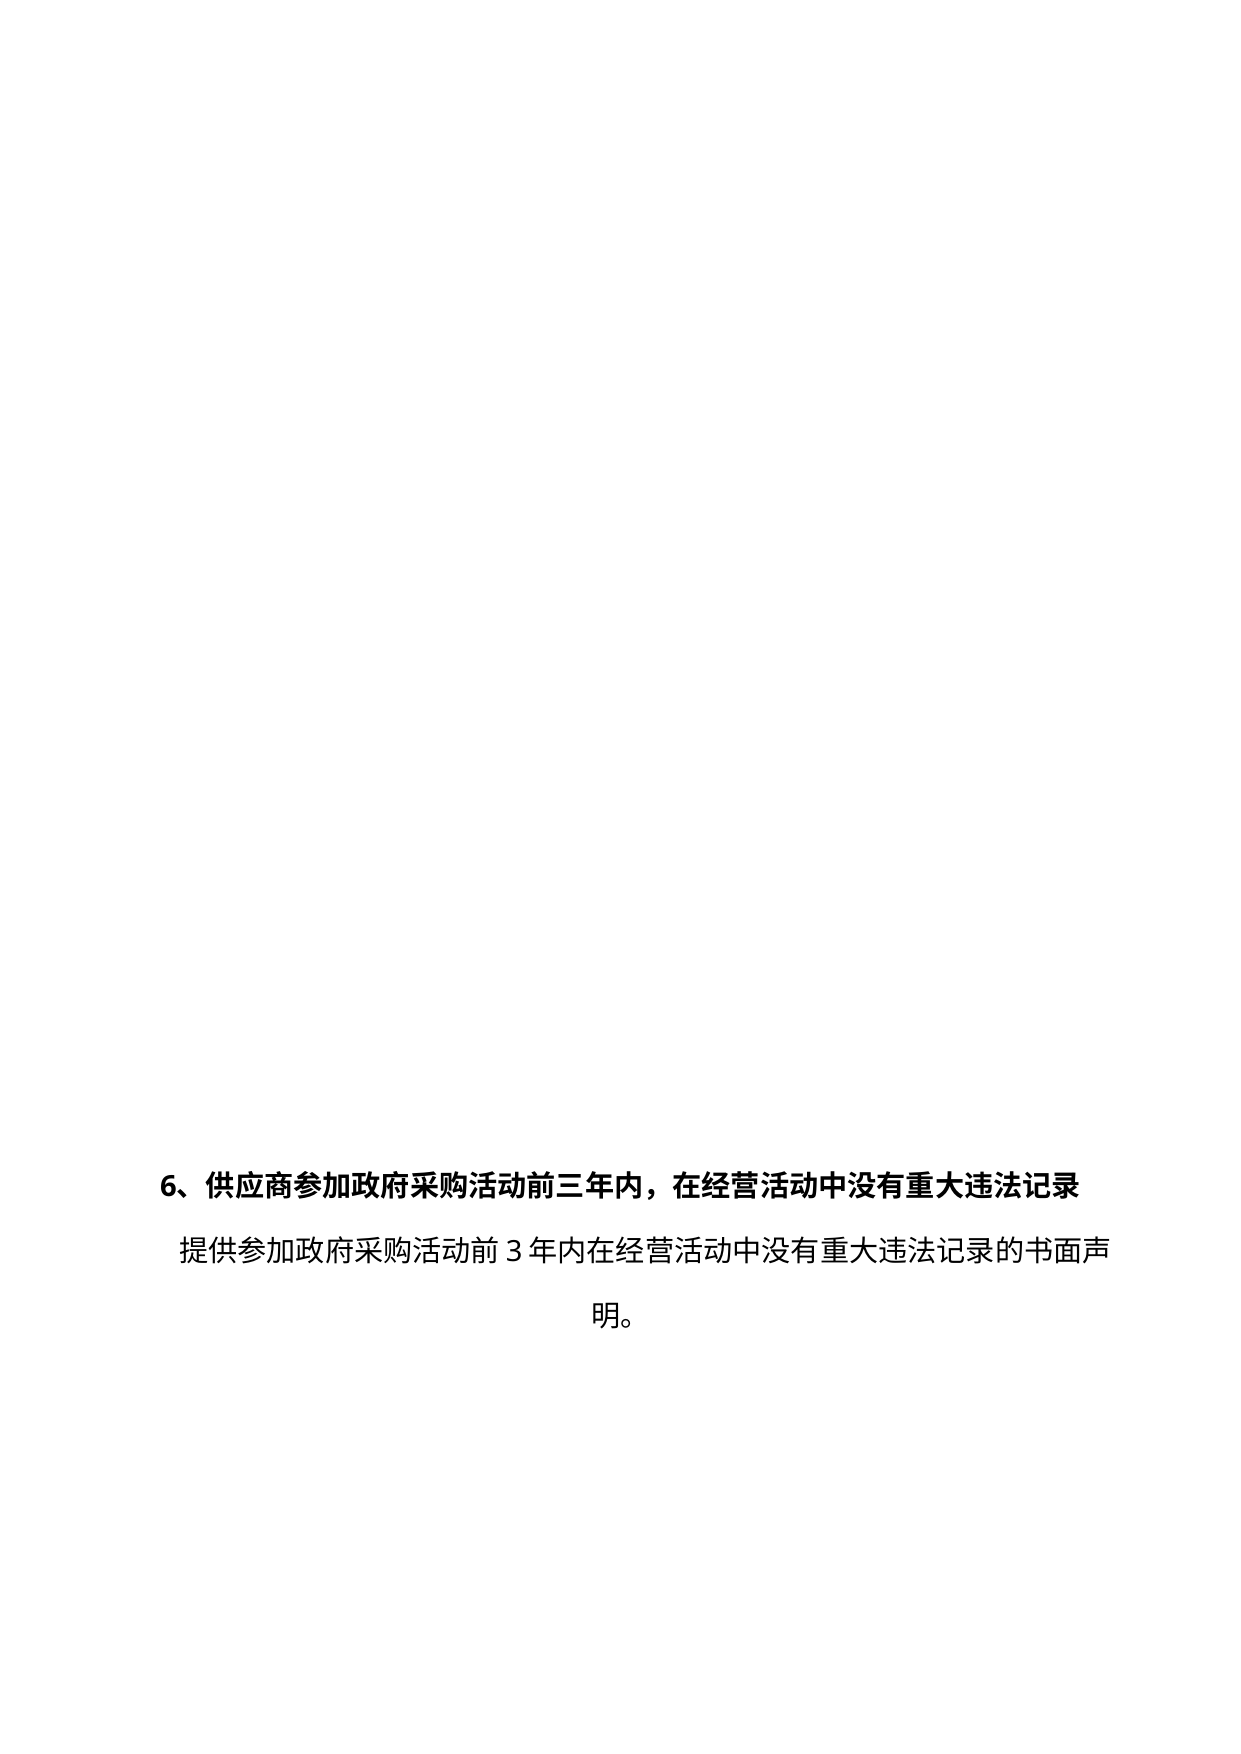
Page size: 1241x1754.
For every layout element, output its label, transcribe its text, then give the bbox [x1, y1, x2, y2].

text 提供参加政府采购活动前3年内在经营活动中没有重大违法记录的书面声明。 [112, 1217, 1128, 1347]
text 6、供应商参加政府采购活动前三年内，在经营活动中没有重大违法记录 [112, 1152, 1128, 1217]
